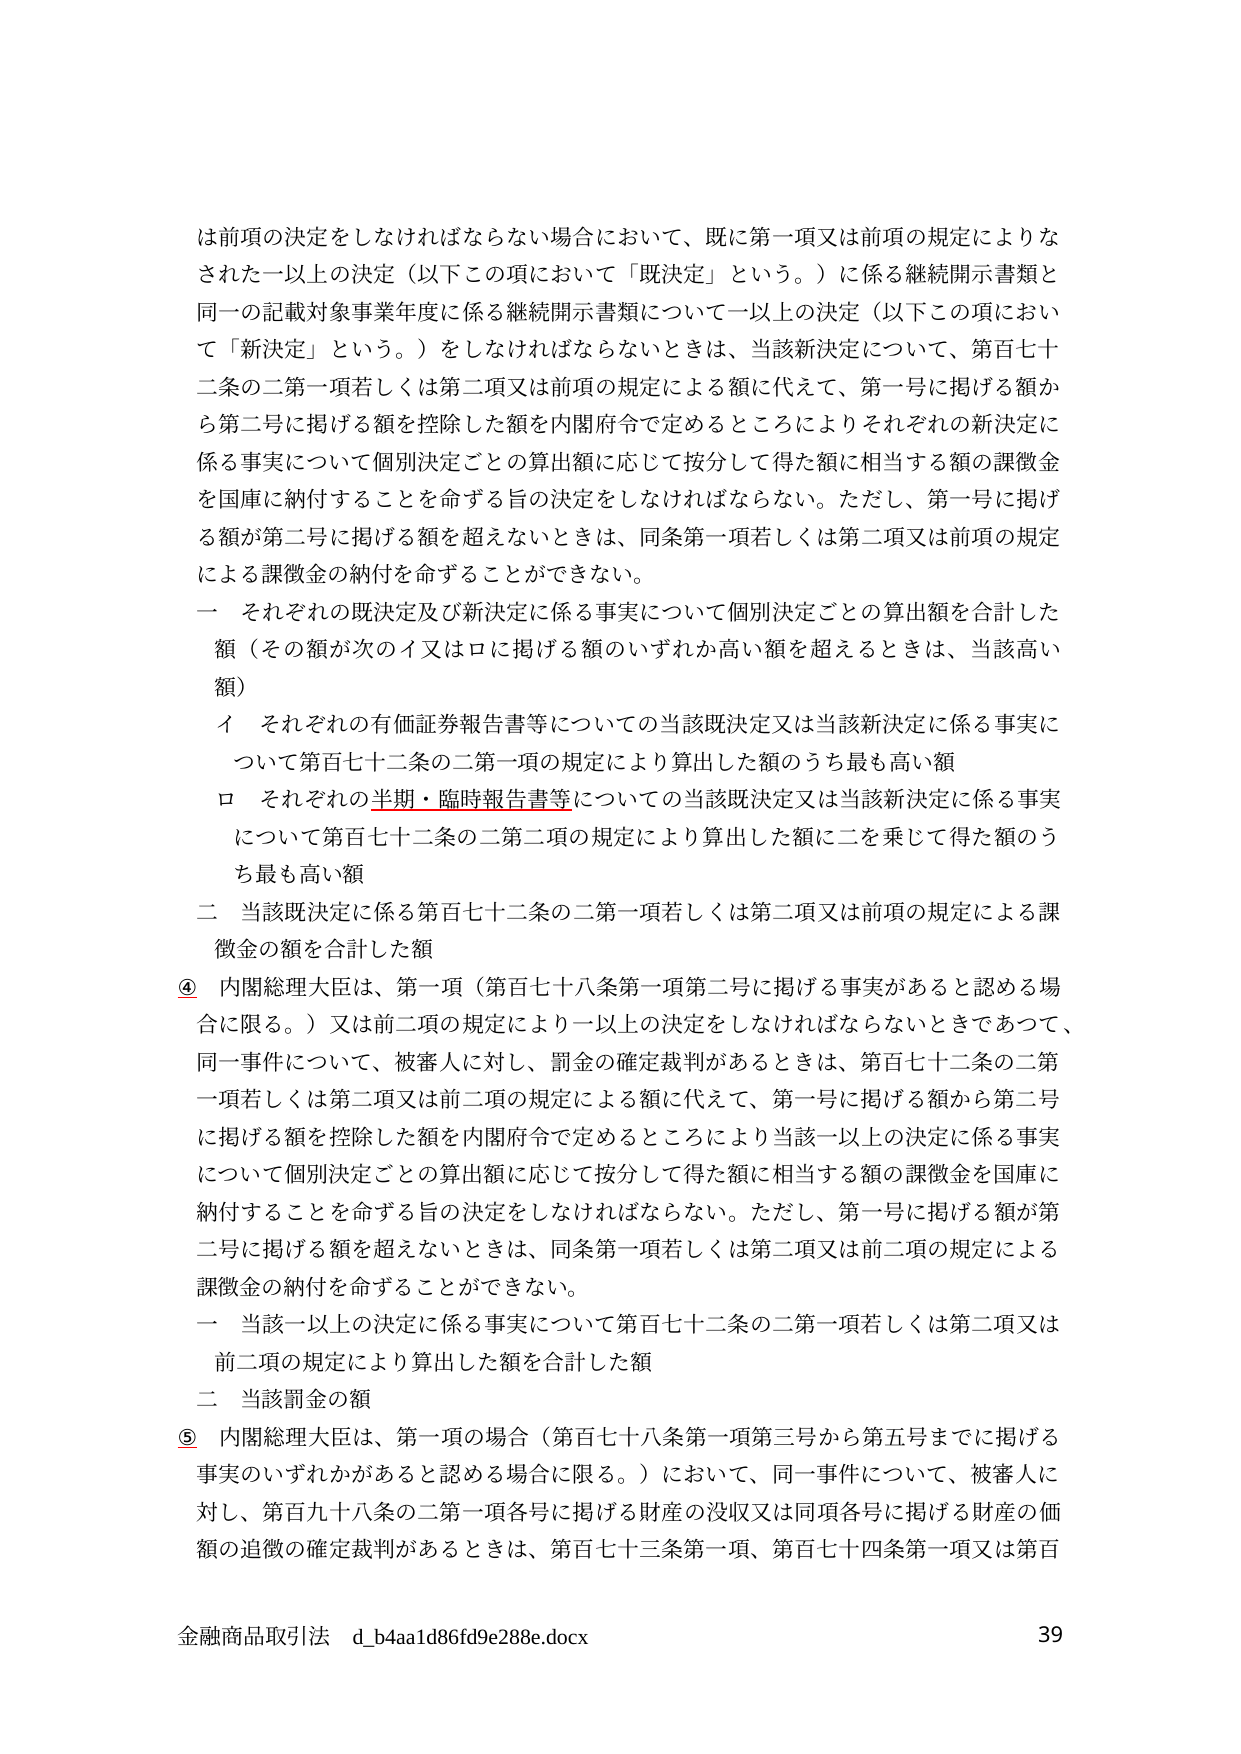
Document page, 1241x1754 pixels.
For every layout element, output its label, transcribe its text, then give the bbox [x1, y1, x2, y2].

text ④ 内閣総理大臣は、第一項（第百七十八条第一項第二号に掲げる事実があると認める場合に限る。）又は前二項の規定により一以上の決定をしなければならないときであつて、同一事件について、被審人に対し、罰金の確定裁判があるときは、第百七十二条の二第一項若しくは第二項又は前二項の規定による額に代えて、第一号に掲げる額から第二号に掲げる額を控除した額を内閣府令で定めるところにより当該一以上の決定に係る事実について個別決定ごとの算出額に応じて按分して得た額に相当する額の課徴金を国庫に納付することを命ずる旨の決定をしなければならない。ただし、第一号に掲げる額が第二号に掲げる額を超えないときは、同条第一項若しくは第二項又は前二項の規定による課徴金の納付を命ずることができない。 [177, 967, 1063, 1304]
text 一 当該一以上の決定に係る事実について第百七十二条の二第一項若しくは第二項又は前二項の規定により算出した額を合計した額 [196, 1304, 1063, 1379]
text ロ それぞれの半期・臨時報告書等についての当該既決定又は当該新決定に係る事実について第百七十二条の二第二項の規定により算出した額に二を乗じて得た額のうち最も高い額 [215, 779, 1063, 892]
text 一 それぞれの既決定及び新決定に係る事実について個別決定ごとの算出額を合計した額（その額が次のイ又はロに掲げる額のいずれか高い額を超えるときは、当該高い額） [196, 592, 1063, 704]
text 二 当該既決定に係る第百七十二条の二第一項若しくは第二項又は前項の規定による課徴金の額を合計した額 [196, 892, 1063, 967]
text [177, 217, 1063, 592]
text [177, 1417, 1063, 1567]
text イ それぞれの有価証券報告書等についての当該既決定又は当該新決定に係る事実について第百七十二条の二第一項の規定により算出した額のうち最も高い額 [215, 704, 1063, 779]
text 二 当該罰金の額 [196, 1379, 1063, 1417]
